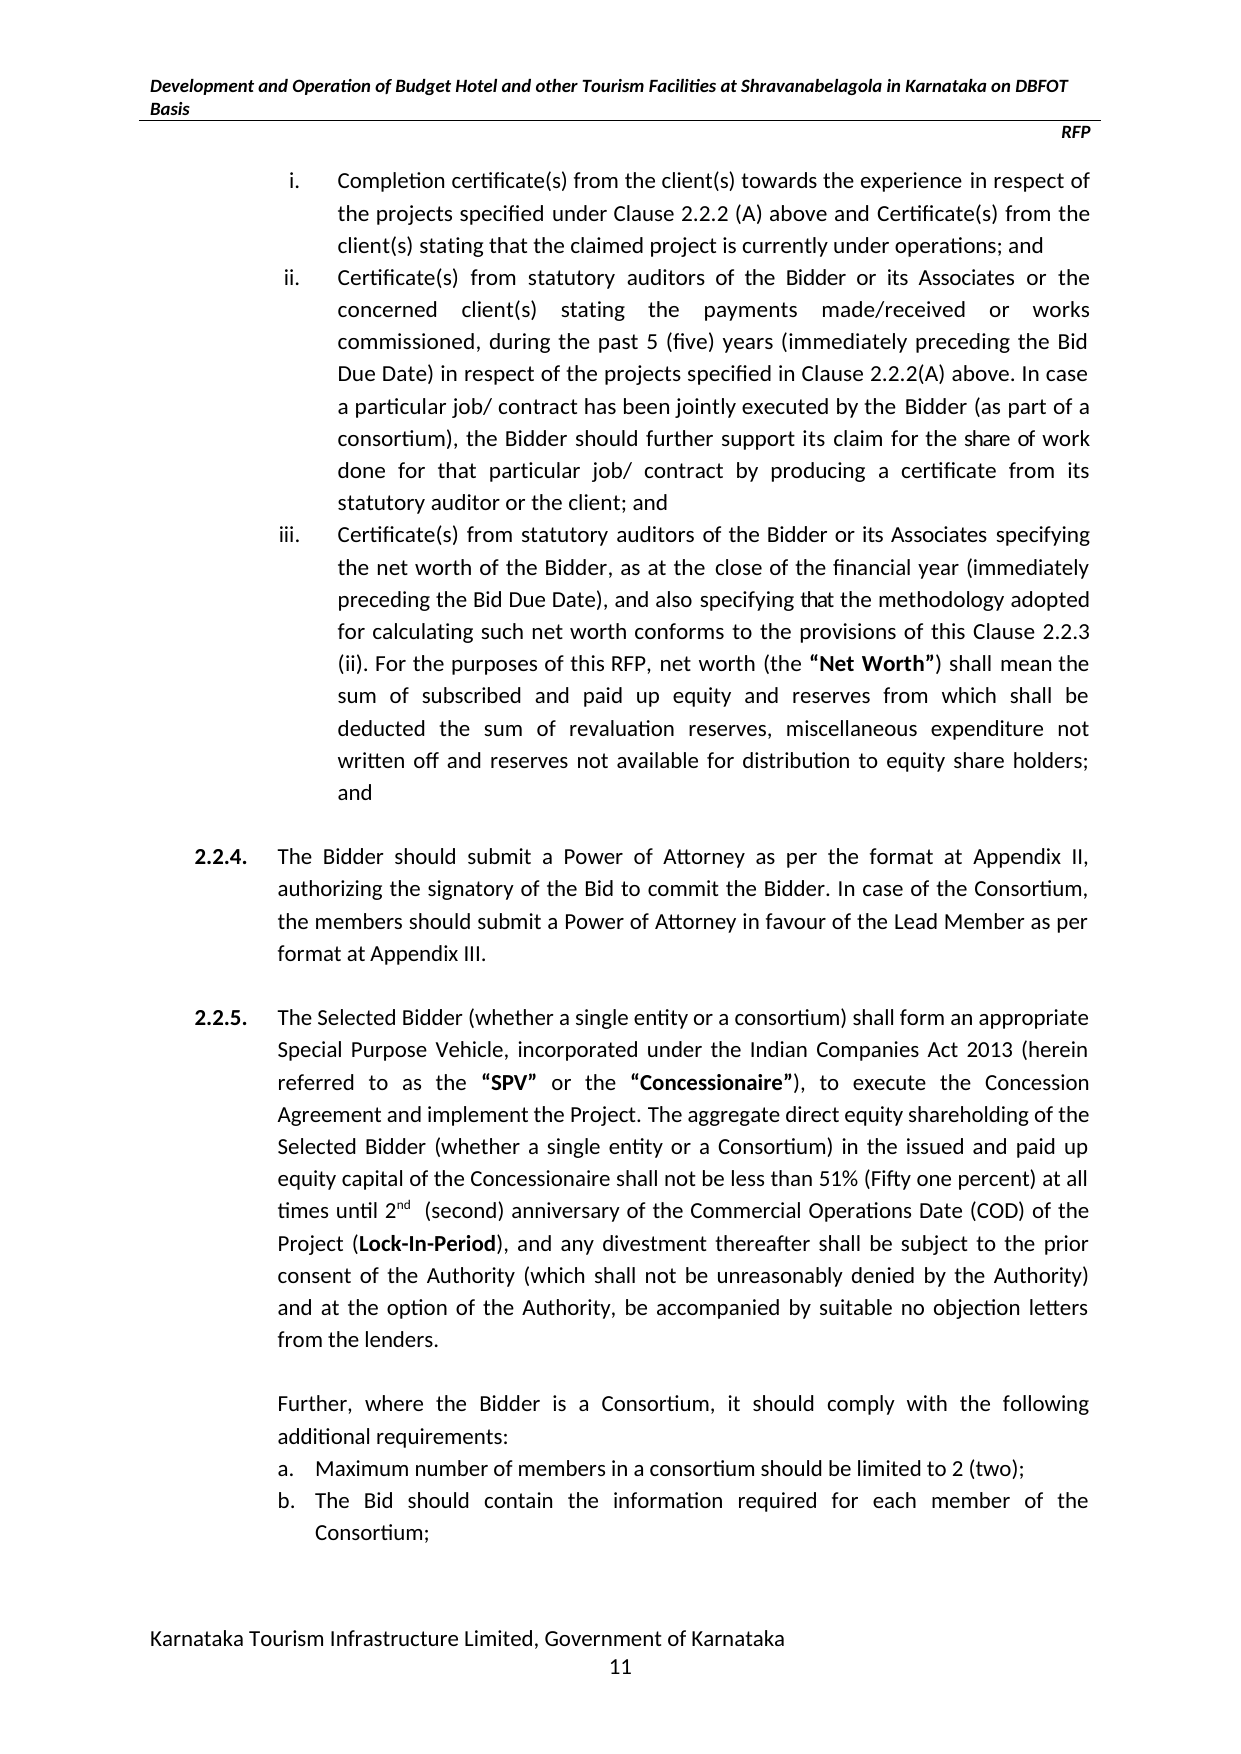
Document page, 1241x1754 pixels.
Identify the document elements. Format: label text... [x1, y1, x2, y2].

list The Bidder should submit a Power of Attorney as per the format at Appendix II, authorizing the signatory of the Bid to commit the Bidder. In case of the Consortium, the members should submit a Power of Attorney in favour of the Lead Member as per format at Appendix III. [194, 842, 1090, 967]
list The Bid should contain the information required for each member of the Consortium; [277, 1486, 1090, 1546]
list Certificate(s) from statutory auditors of the Bidder or its Associates specifying the net worth of the Bidder, as at the close of the financial year (immediately preceding the Bid Due Date), and also specifying that the methodology adopted for calculating such net worth conforms to the provisions of this Clause 2.2.3 (ii). For the purposes of this RFP, net worth (the “Net Worth”) shall mean the sum of subscribed and paid up equity and reserves from which shall be deducted the sum of revaluation reserves, miscellaneous expenditure not written off and reserves not available for distribution to equity share holders; and [300, 521, 1090, 806]
list Further, where the Bidder is a Consortium, it should comply with the following additional requirements: [277, 1389, 1090, 1450]
list Maximum number of members in a consortium should be limited to 2 (two); [277, 1454, 1090, 1482]
list Completion certificate(s) from the client(s) towards the experience in respect of the projects specified under Clause 2.2.2 (A) above and Certificate(s) from the client(s) stating that the claimed project is currently under operations; and [300, 166, 1090, 259]
list The Selected Bidder (whether a single entity or a consortium) shall form an appropriate Special Purpose Vehicle, incorporated under the Indian Companies Act 2013 (herein referred to as the “SPV” or the “Concessionaire”), to execute the Concession Agreement and implement the Project. The aggregate direct equity shareholding of the Selected Bidder (whether a single entity or a Consortium) in the issued and paid up equity capital of the Concessionaire shall not be less than 51% (Fifty one percent) at all times until 2nd (second) anniversary of the Commercial Operations Date (COD) of the Project (Lock-In-Period), and any divestment thereafter shall be subject to the prior consent of the Authority (which shall not be unreasonably denied by the Authority) and at the option of the Authority, be accompanied by suitable no objection letters from the lenders. [194, 1003, 1090, 1353]
list Certificate(s) from statutory auditors of the Bidder or its Associates or the concerned client(s) stating the payments made/received or works commissioned, during the past 5 (five) years (immediately preceding the Bid Due Date) in respect of the projects specified in Clause 2.2.2(A) above. In case a particular job/ contract has been jointly executed by the Bidder (as part of a consortium), the Bidder should further support its claim for the share of work done for that particular job/ contract by producing a certificate from its statutory auditor or the client; and [300, 263, 1090, 516]
